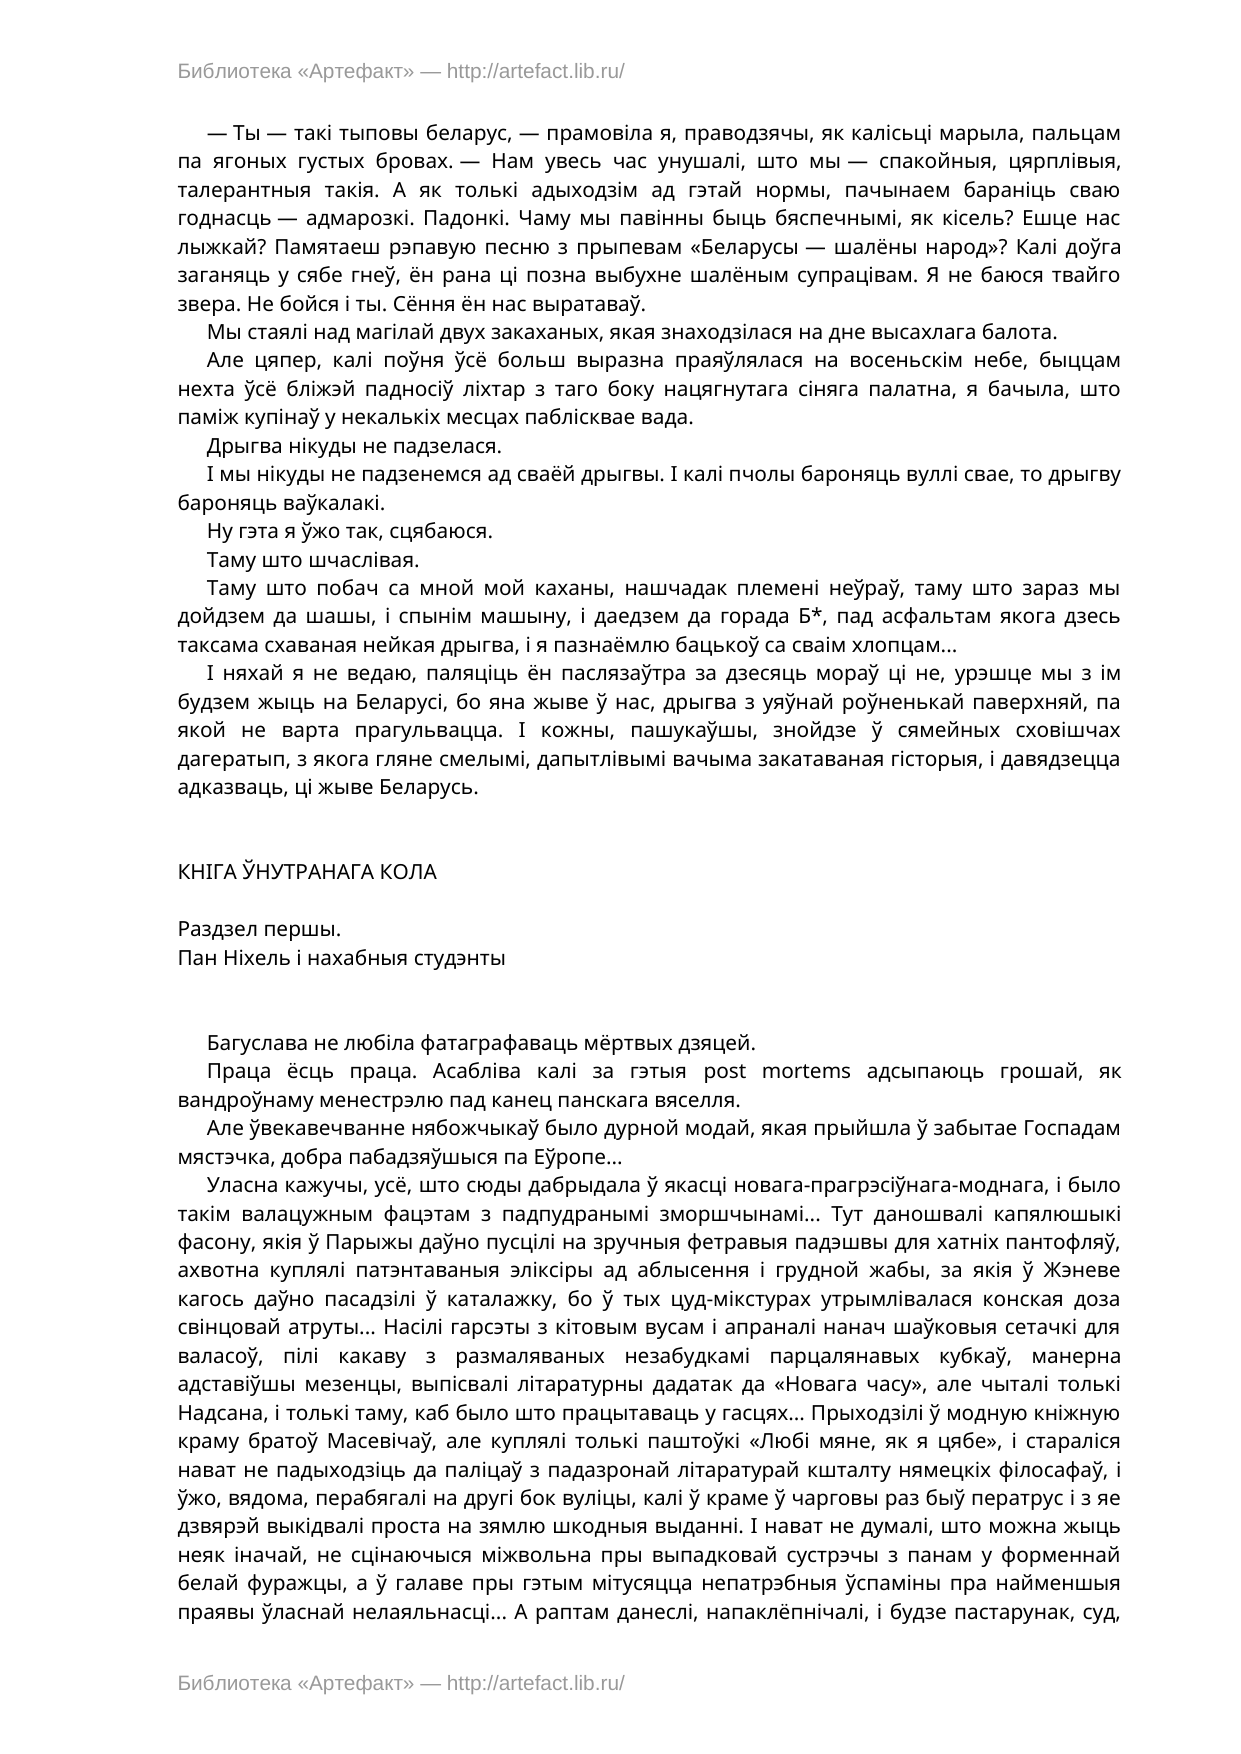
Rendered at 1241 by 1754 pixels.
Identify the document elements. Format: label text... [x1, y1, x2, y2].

text Але цяпер, калі поўня ўсё больш выразна праяўлялася на восеньскім небе, быццам нехта ўсё бліжэй падносіў ліхтар з таго боку нацягнутага сіняга палатна, я бачыла, што паміж купінаў у некалькіх месцах паблісквае вада. [177, 346, 1122, 431]
text І мы нікуды не падзенемся ад сваёй дрыгвы. І калі пчолы бароняць вуллі свае, то дрыгву бароняць ваўкалакі. [177, 459, 1122, 516]
text І няхай я не ведаю, паляціць ён паслязаўтра за дзесяць мораў ці не, урэшце мы з ім будзем жыць на Беларусі, бо яна жыве ў нас, дрыгва з уяўнай роўненькай паверхняй, па якой не варта прагульвацца. І кожны, пашукаўшы, знойдзе ў сямейных сховішчах дагератып, з якога гляне смелымі, дапытлівымі вачыма закатаваная гісторыя, і давядзецца адказваць, ці жыве Беларусь. [177, 658, 1122, 801]
text Мы стаялі над магілай двух закаханых, якая знаходзілася на дне высахлага балота. [177, 317, 1122, 346]
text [177, 1170, 1122, 1625]
text Таму што побач са мной мой каханы, нашчадак племені неўраў, таму што зараз мы дойдзем да шашы, і спынім машыну, і даедзем да горада Б*, пад асфальтам якога дзесь таксама схаваная нейкая дрыгва, і я пазнаёмлю бацькоў са сваім хлопцам... [177, 573, 1122, 658]
text Праца ёсць праца. Асабліва калі за гэтыя post mortems адсыпаюць грошай, як вандроўнаму менестрэлю пад канец панскага вяселля. [177, 1057, 1122, 1113]
text Ну гэта я ўжо так, сцябаюся. [177, 516, 1122, 545]
subtitle КНІГА ЎНУТРАНАГА КОЛА [177, 857, 1122, 886]
text — Ты — такі тыповы беларус, — прамовіла я, праводзячы, як калісьці марыла, пальцам па ягоных густых бровах. — Нам увесь час унушалі, што мы — спакойныя, цярплівыя, талерантныя такія. А як толькі адыходзім ад гэтай нормы, пачынаем бараніць сваю годнасць — адмарозкі. Падонкі. Чаму мы павінны быць бяспечнымі, як кісель? Ешце нас лыжкай? Памятаеш рэпавую песню з прыпевам «Беларусы — шалёны народ»? Калі доўга заганяць у сябе гнеў, ён рана ці позна выбухне шалёным супрацівам. Я не баюся твайго звера. Не бойся і ты. Сёння ён нас выратаваў. [177, 118, 1122, 317]
subtitle Раздзел першы. [177, 914, 1122, 943]
text Але ўвекавечванне нябожчыкаў было дурной модай, якая прыйшла ў забытае Госпадам мястэчка, добра пабадзяўшыся па Еўропе... [177, 1113, 1122, 1170]
text Багуслава не любіла фатаграфаваць мёртвых дзяцей. [177, 1028, 1122, 1057]
text Таму што шчаслівая. [177, 545, 1122, 573]
subtitle Пан Ніхель і нахабныя студэнты [177, 943, 1122, 971]
text Дрыгва нікуды не падзелася. [177, 431, 1122, 459]
